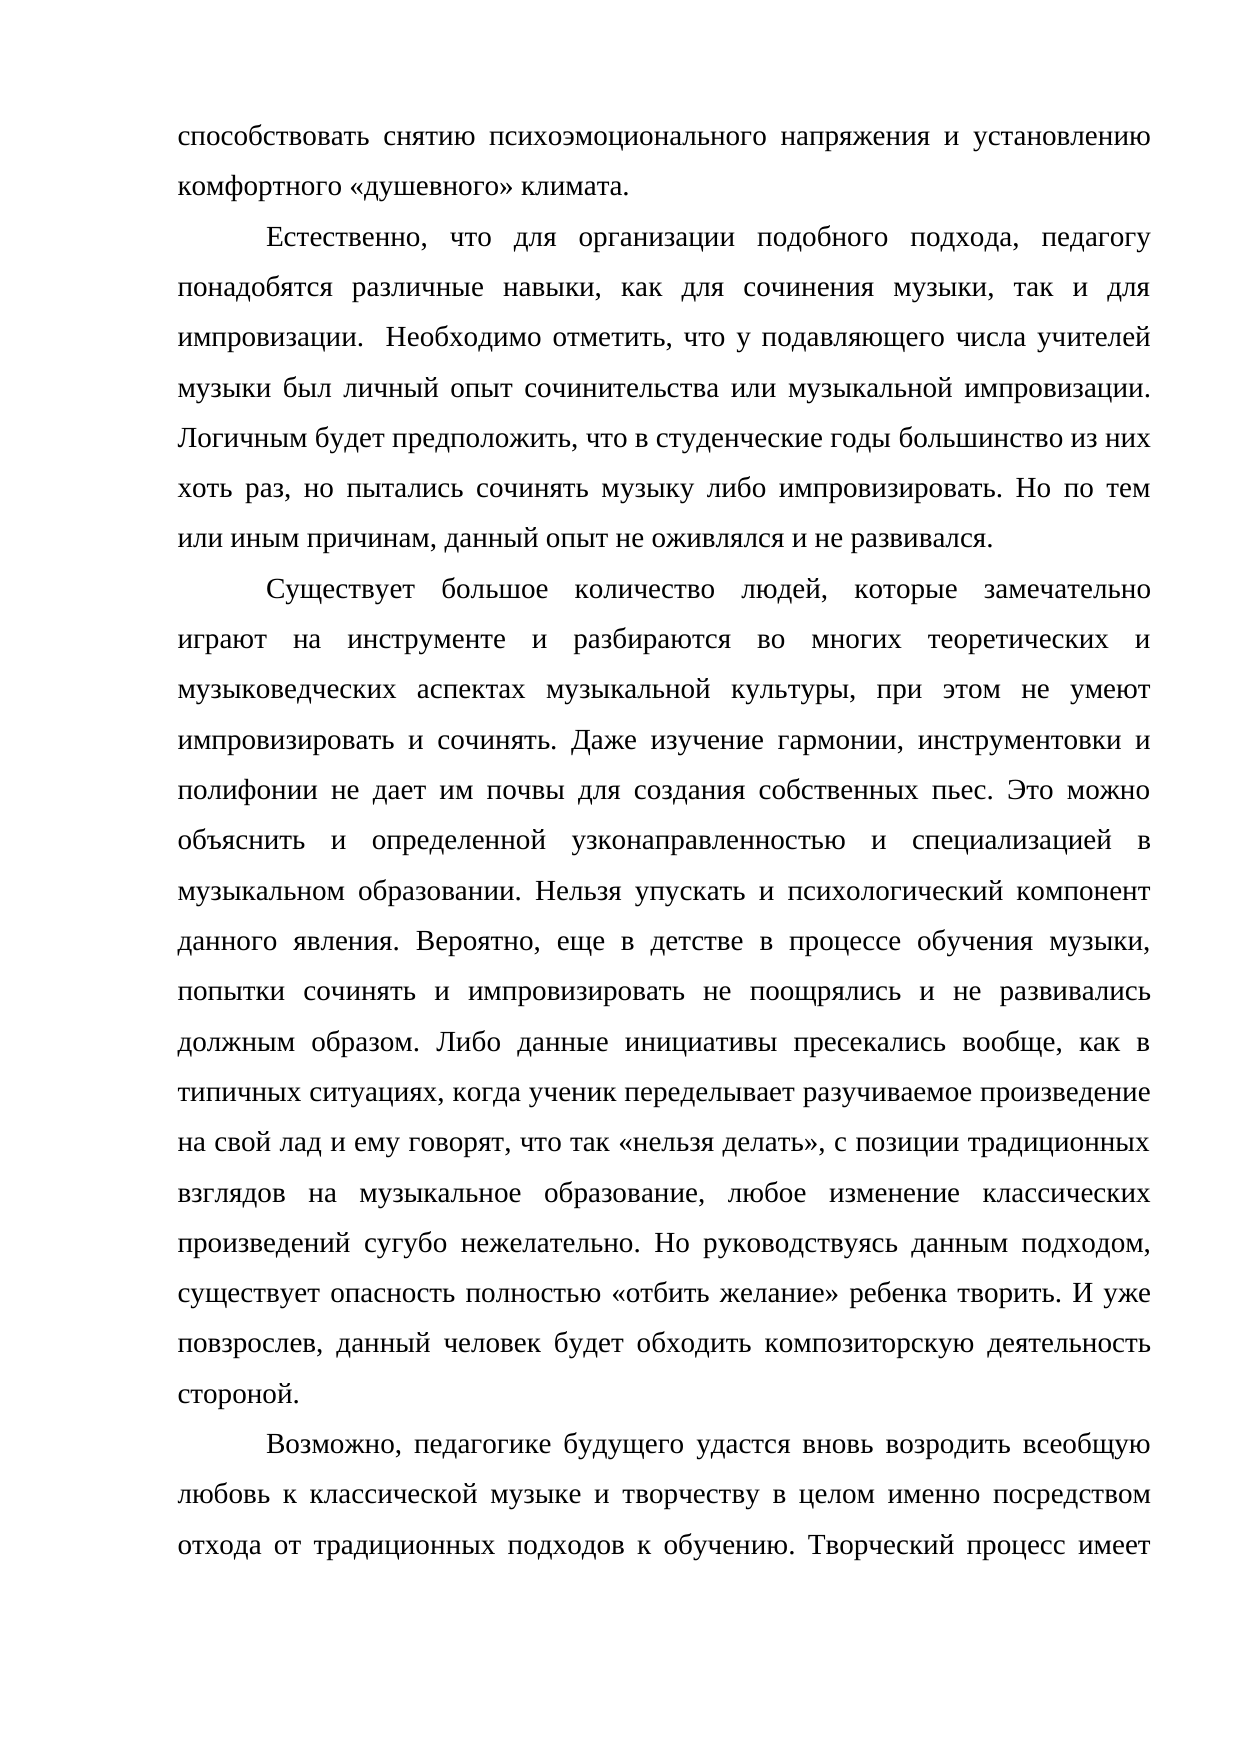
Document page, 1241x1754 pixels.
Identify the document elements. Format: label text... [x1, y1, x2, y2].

text Существует большое количество людей, которые замечательно играют на инструменте и разбираются во многих теоретических и музыковедческих аспектах музыкальной культуры, при этом не умеют импровизировать и сочинять. Даже изучение гармонии, инструментовки и полифонии не дает им почвы для создания собственных пьес. Это можно объяснить и определенной узконаправленностью и специализацией в музыкальном образовании. Нельзя упускать и психологический компонент данного явления. Вероятно, еще в детстве в процессе обучения музыки, попытки сочинять и импровизировать не поощрялись и не развивались должным образом. Либо данные инициативы пресекались вообще, как в типичных ситуациях, когда ученик переделывает разучиваемое произведение на свой лад и ему говорят, что так «нельзя делать», с позиции традиционных взглядов на музыкальное образование, любое изменение классических произведений сугубо нежелательно. Но руководствуясь данным подходом, существует опасность полностью «отбить желание» ребенка творить. И уже повзрослев, данный человек будет обходить композиторскую деятельность стороной. [177, 571, 1152, 1409]
text Естественно, что для организации подобного подхода, педагогу понадобятся различные навыки, как для сочинения музыки, так и для импровизации. Необходимо отметить, что у подавляющего числа учителей музыки был личный опыт сочинительства или музыкальной импровизации. Логичным будет предположить, что в студенческие годы большинство из них хоть раз, но пытались сочинять музыку либо импровизировать. Но по тем или иным причинам, данный опыт не оживлялся и не развивался. [177, 219, 1152, 554]
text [177, 118, 1152, 202]
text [177, 1426, 1152, 1560]
